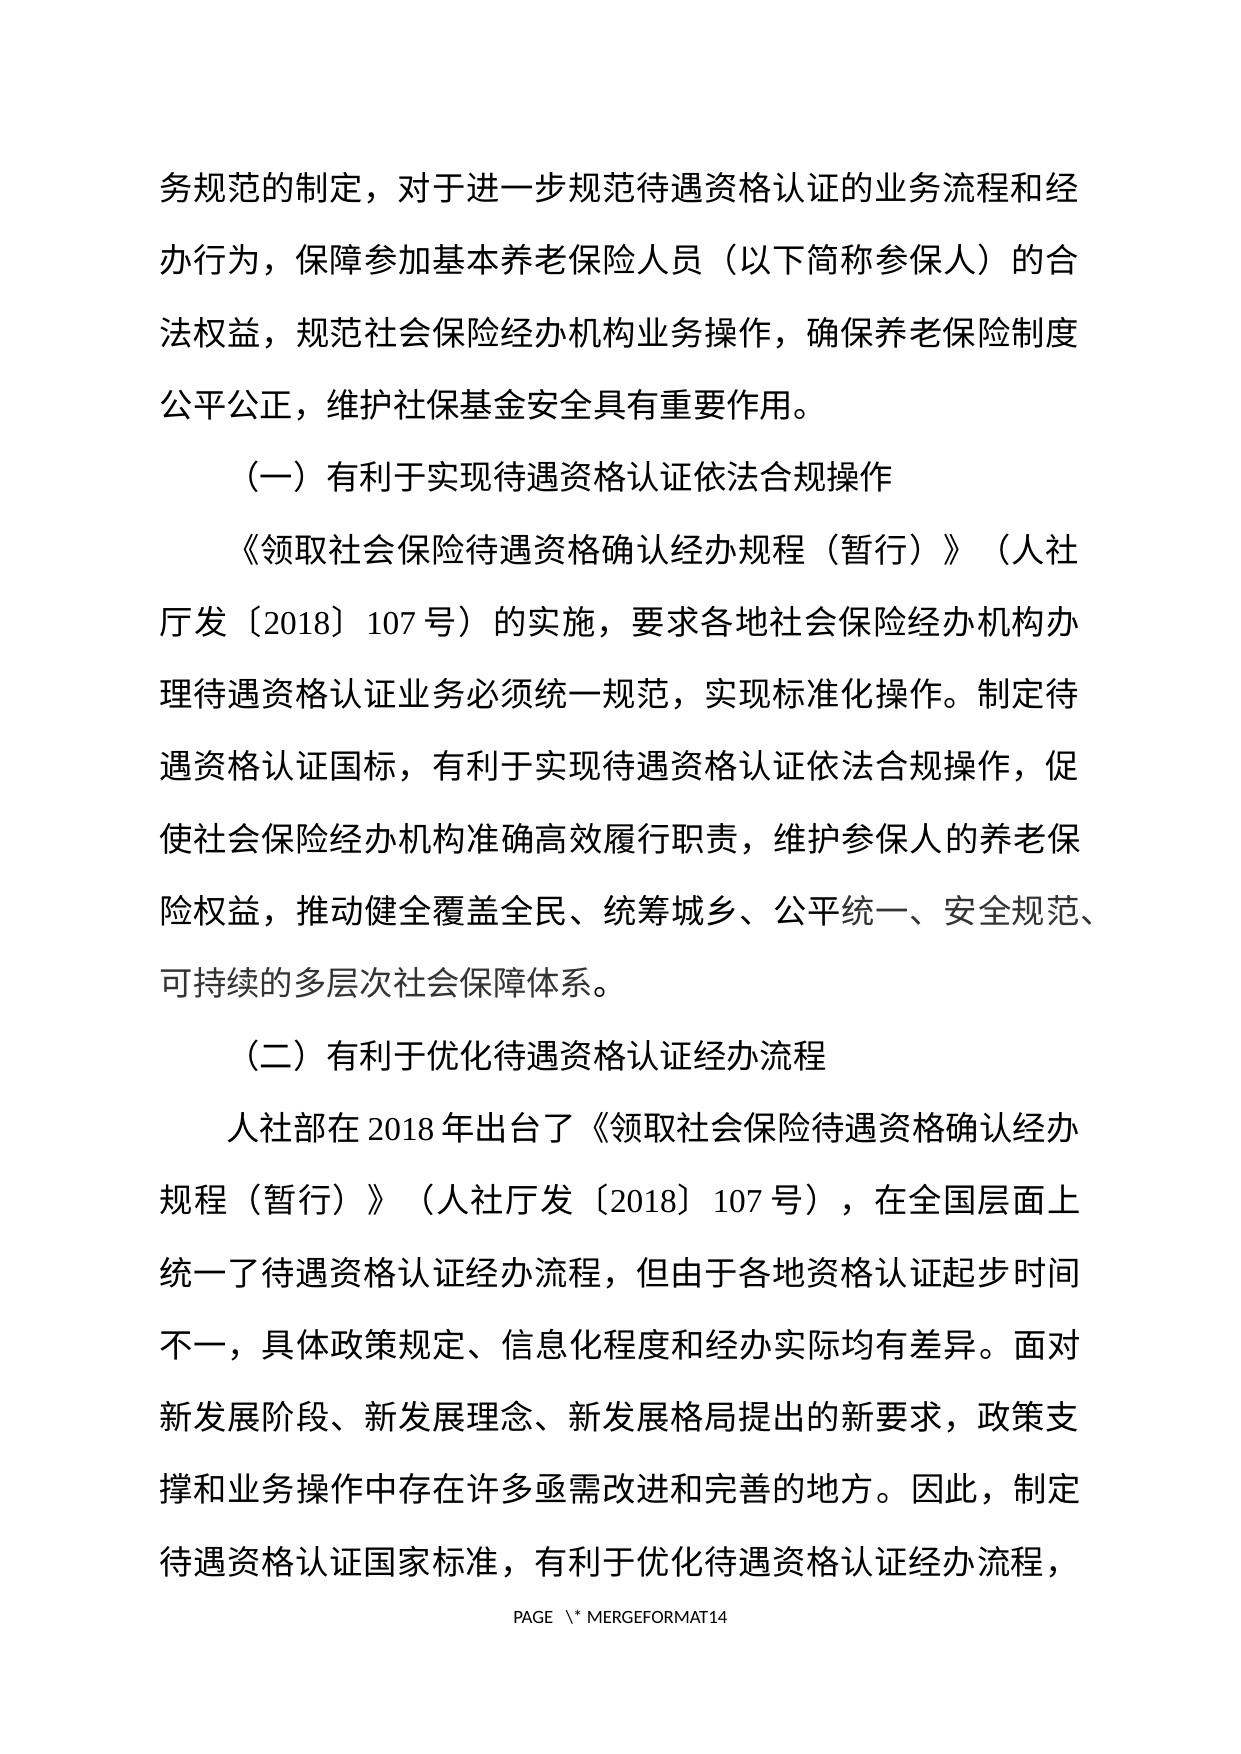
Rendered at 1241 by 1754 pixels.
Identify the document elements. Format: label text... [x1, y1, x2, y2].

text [159, 1102, 1081, 1584]
text （二）有利于优化待遇资格认证经办流程 [159, 1029, 1081, 1078]
text （一）有利于实现待遇资格认证依法合规操作 [159, 451, 1081, 499]
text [159, 162, 1081, 427]
text 《领取社会保险待遇资格确认经办规程（暂行）》（人社厅发〔2018〕107号）的实施，要求各地社会保险经办机构办理待遇资格认证业务必须统一规范，实现标准化操作。制定待遇资格认证国标，有利于实现待遇资格认证依法合规操作，促使社会保险经办机构准确高效履行职责，维护参保人的养老保险权益，推动健全覆盖全民、统筹城乡、公平统一、安全规范、可持续的多层次社会保障体系。 [159, 523, 1081, 1005]
